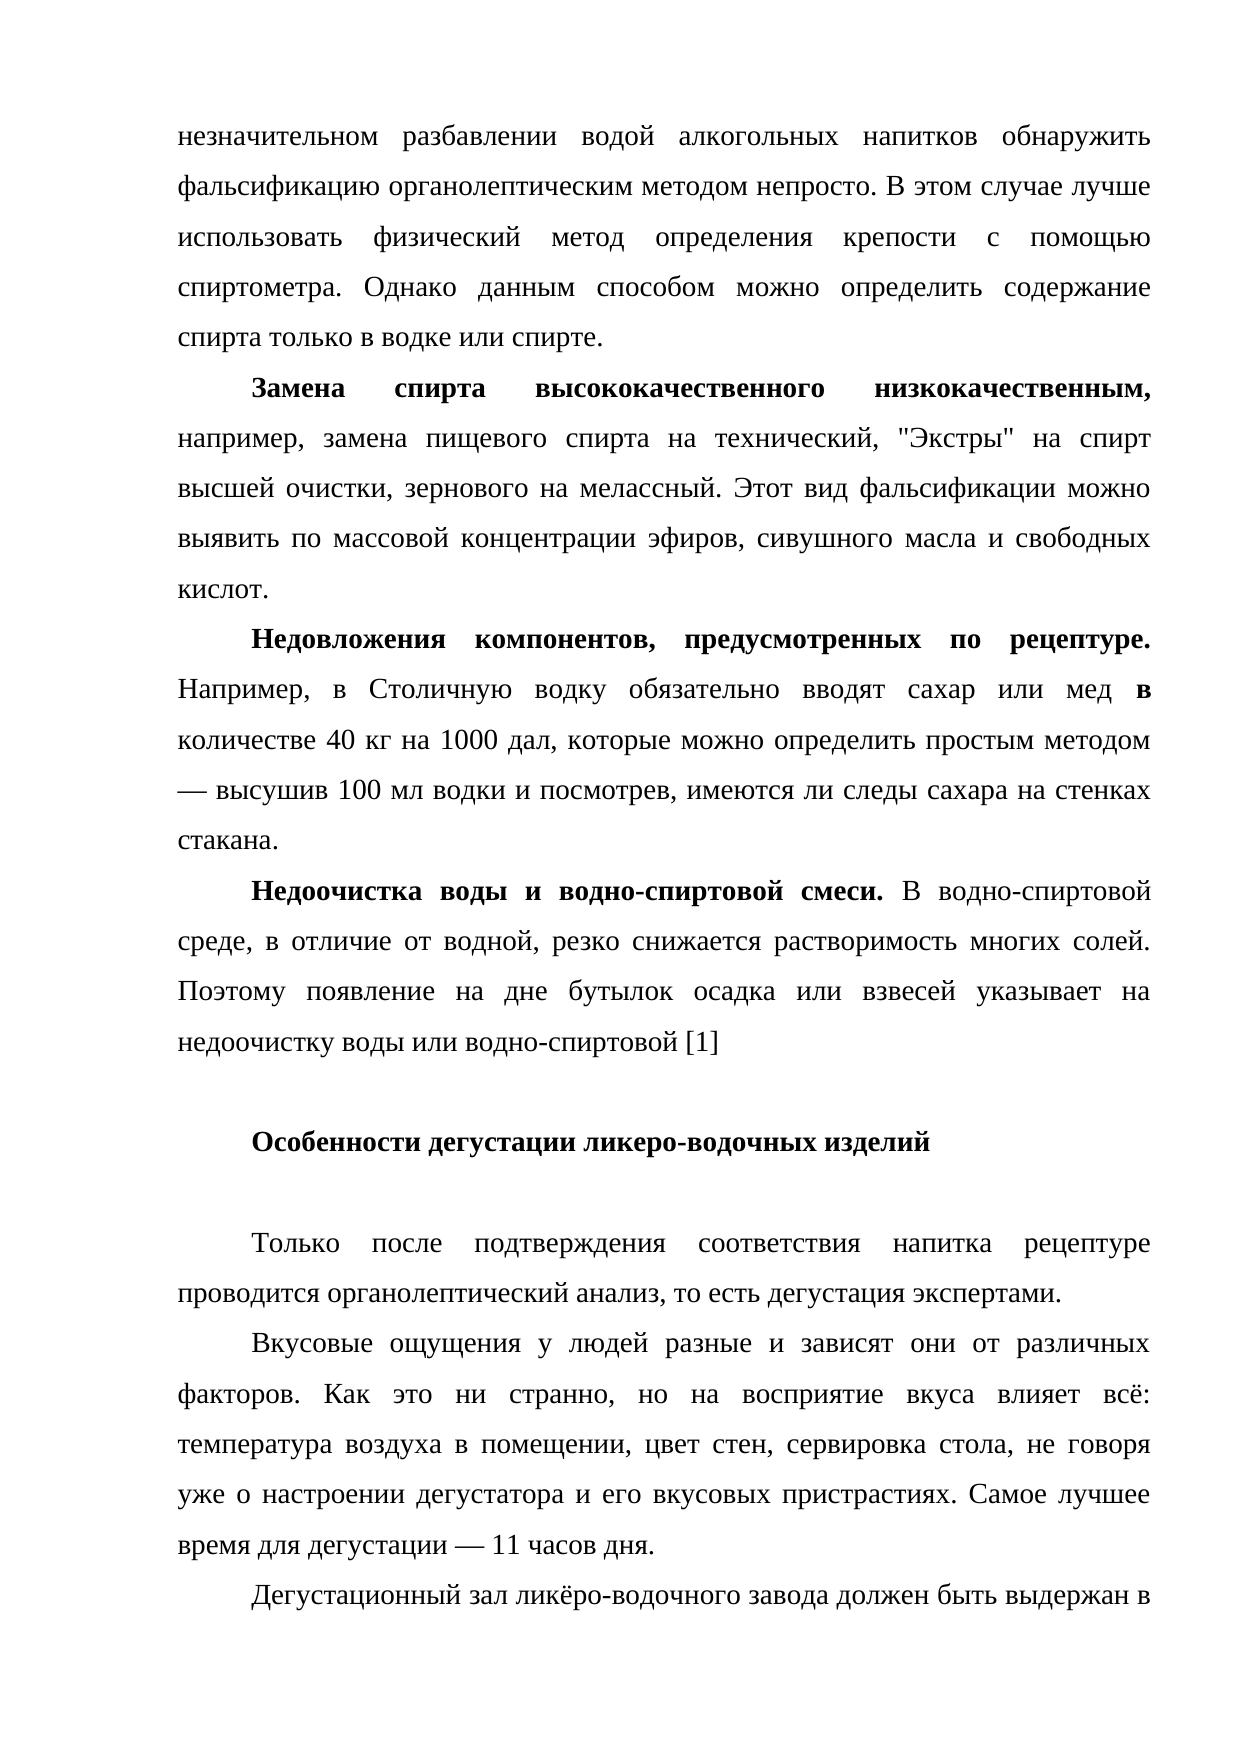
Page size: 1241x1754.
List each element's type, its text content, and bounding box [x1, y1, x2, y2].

text Вкусовые ощущения у людей разные и зависят они от различных факторов. Как это ни странно, но на восприятие вкуса влияет всё: температура воздуха в помещении, цвет стен, сервировка стола, не говоря уже о настроении дегустатора и его вкусовых пристрастиях. Самое лучшее время для дегустации — 11 часов дня. [177, 1326, 1152, 1560]
text Только после подтверждения соответствия напитка рецептуре проводится органолептический анализ, то есть дегустация экспертами. [177, 1225, 1152, 1309]
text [177, 1577, 1152, 1611]
text Особенности дегустации ликеро-водочных изделий [177, 1124, 1152, 1158]
text Недовложения компонентов, предусмотренных по рецептуре. Например, в Столичную водку обязательно вводят сахар или мед в количестве 40 кг на 1000 дал, которые можно определить простым методом — высушив 100 мл водки и посмотрев, имеются ли следы сахара на стенках стакана. [177, 621, 1152, 856]
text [177, 118, 1152, 353]
text Недоочистка воды и водно-спиртовой смеси. В водно-спиртовой среде, в отличие от водной, резко снижается растворимость многих солей. Поэтому появление на дне бутылок осадка или взвесей указывает на недоочистку воды или водно-спиртовой [1] [177, 873, 1152, 1057]
text Замена спирта высококачественного низкокачественным, например, замена пищевого спирта на технический, "Экстры" на спирт высшей очистки, зернового на мелассный. Этот вид фальсификации можно выявить по массовой концентрации эфиров, сивушного масла и свободных кислот. [177, 370, 1152, 604]
